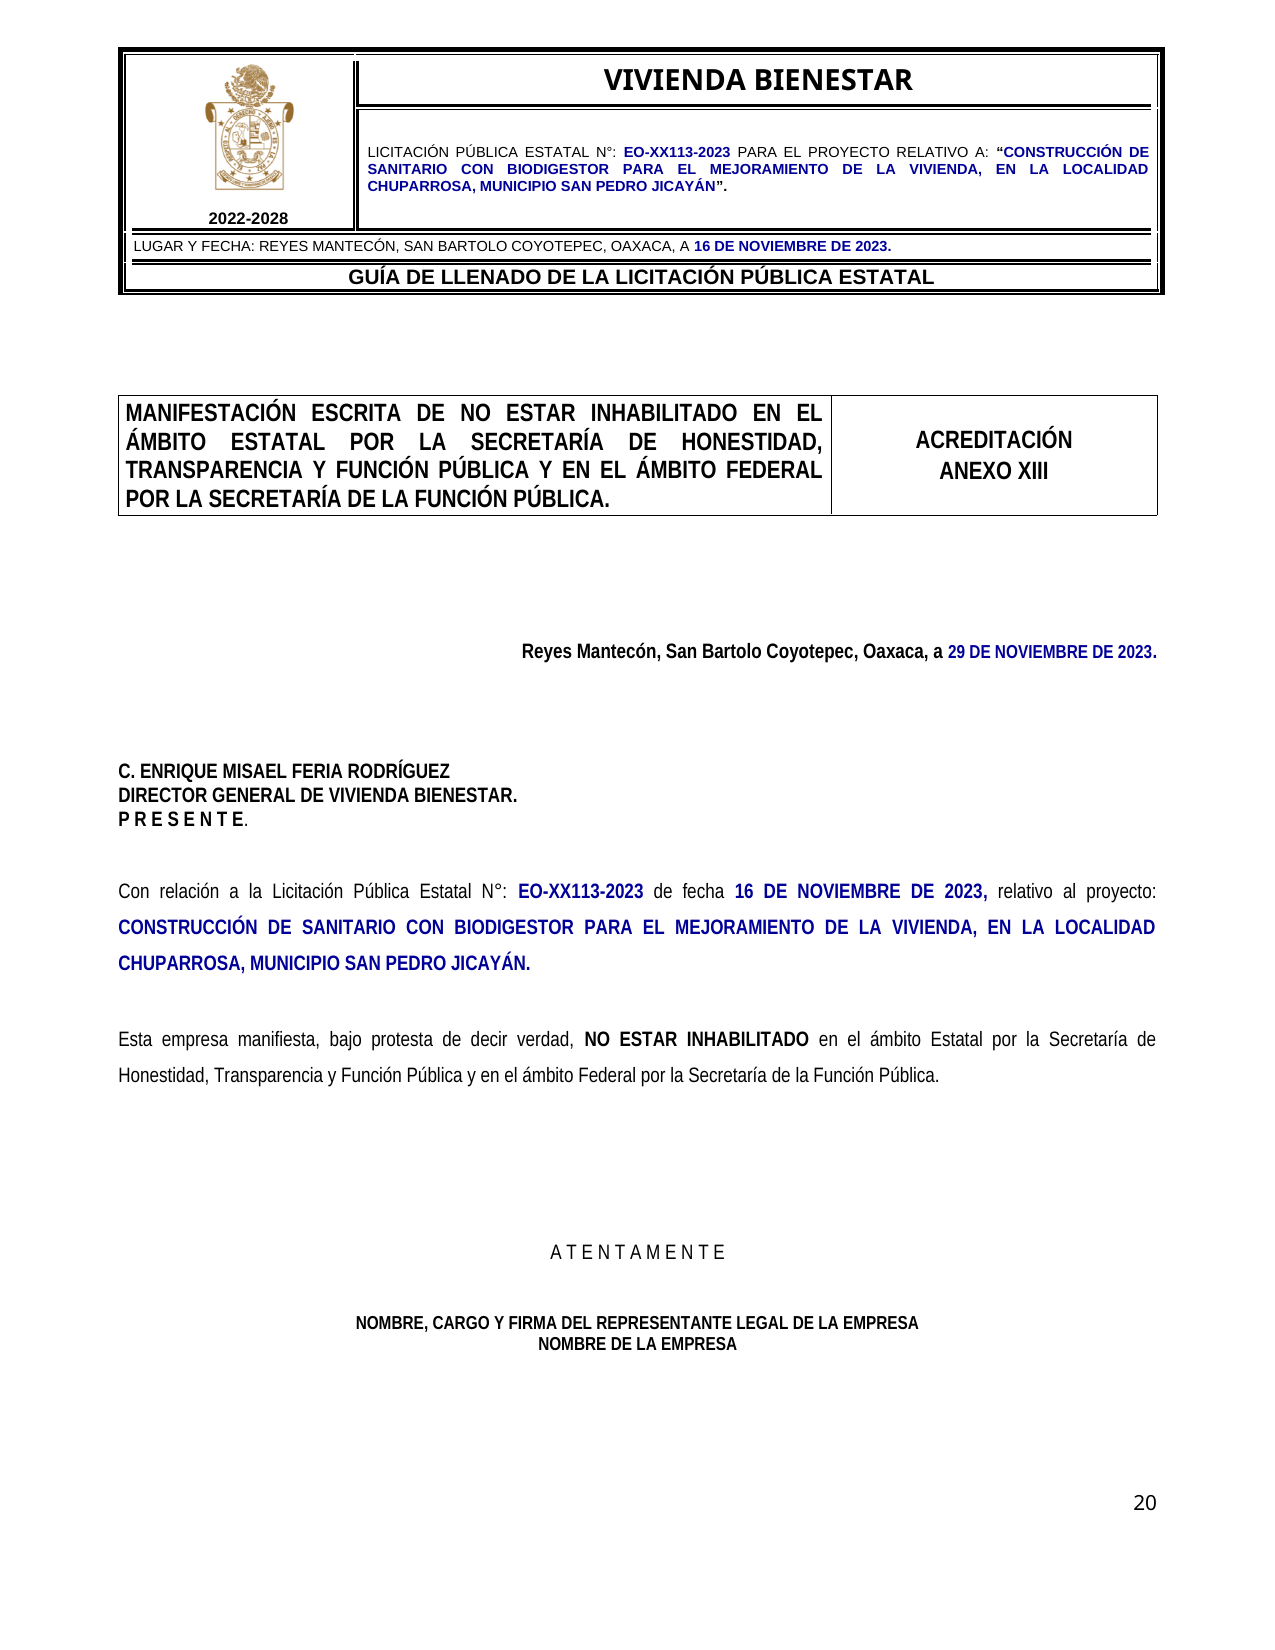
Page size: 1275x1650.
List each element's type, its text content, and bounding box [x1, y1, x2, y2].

picture [199, 60, 296, 189]
text Con relación a la Licitación Pública Estatal N°: EO-XX113-2023 de fecha 16 DE NOVIEMBRE DE 2023, relativo al proyecto: CONSTRUCCIÓN DE SANITARIO CON BIODIGESTOR PARA EL MEJORAMIENTO DE LA VIVIENDA, EN LA LOCALIDAD CHUPARROSA, MUNICIPIO SAN PEDRO JICAYÁN. [118, 869, 1157, 965]
text DIRECTOR GENERAL DE VIVIENDA BIENESTAR. [118, 773, 1157, 797]
text Reyes Mantecón, San Bartolo Coyotepec, Oaxaca, a 29 DE NOVIEMBRE DE 2023. [118, 629, 1157, 653]
text P R E S E N T E. [118, 797, 1157, 821]
text Esta empresa manifiesta, bajo protesta de decir verdad, NO ESTAR INHABILITADO en el ámbito Estatal por la Secretaría de Honestidad, Transparencia y Función Pública y en el ámbito Federal por la Secretaría de la Función Pública. [118, 1017, 1157, 1077]
table_header MANIFESTACIÓN ESCRITA DE NO ESTAR INHABILITADO EN EL ÁMBITO ESTATAL POR LA SECRETARÍA DE HONESTIDAD, TRANSPARENCIA Y FUNCIÓN PÚBLICA Y EN EL ÁMBITO FEDERAL POR LA SECRETARÍA DE LA FUNCIÓN PÚBLICA. [119, 387, 831, 505]
text C. ENRIQUE MISAEL FERIA RODRÍGUEZ [118, 749, 1157, 773]
text NOMBRE DE LA EMPRESA [118, 1323, 1157, 1345]
text NOMBRE, CARGO Y FIRMA DEL REPRESENTANTE LEGAL DE LA EMPRESA [118, 1302, 1157, 1323]
text A T E N T A M E N T E [118, 1230, 1157, 1254]
table_header ACREDITACIÓN ANEXO XIII [832, 387, 1157, 505]
